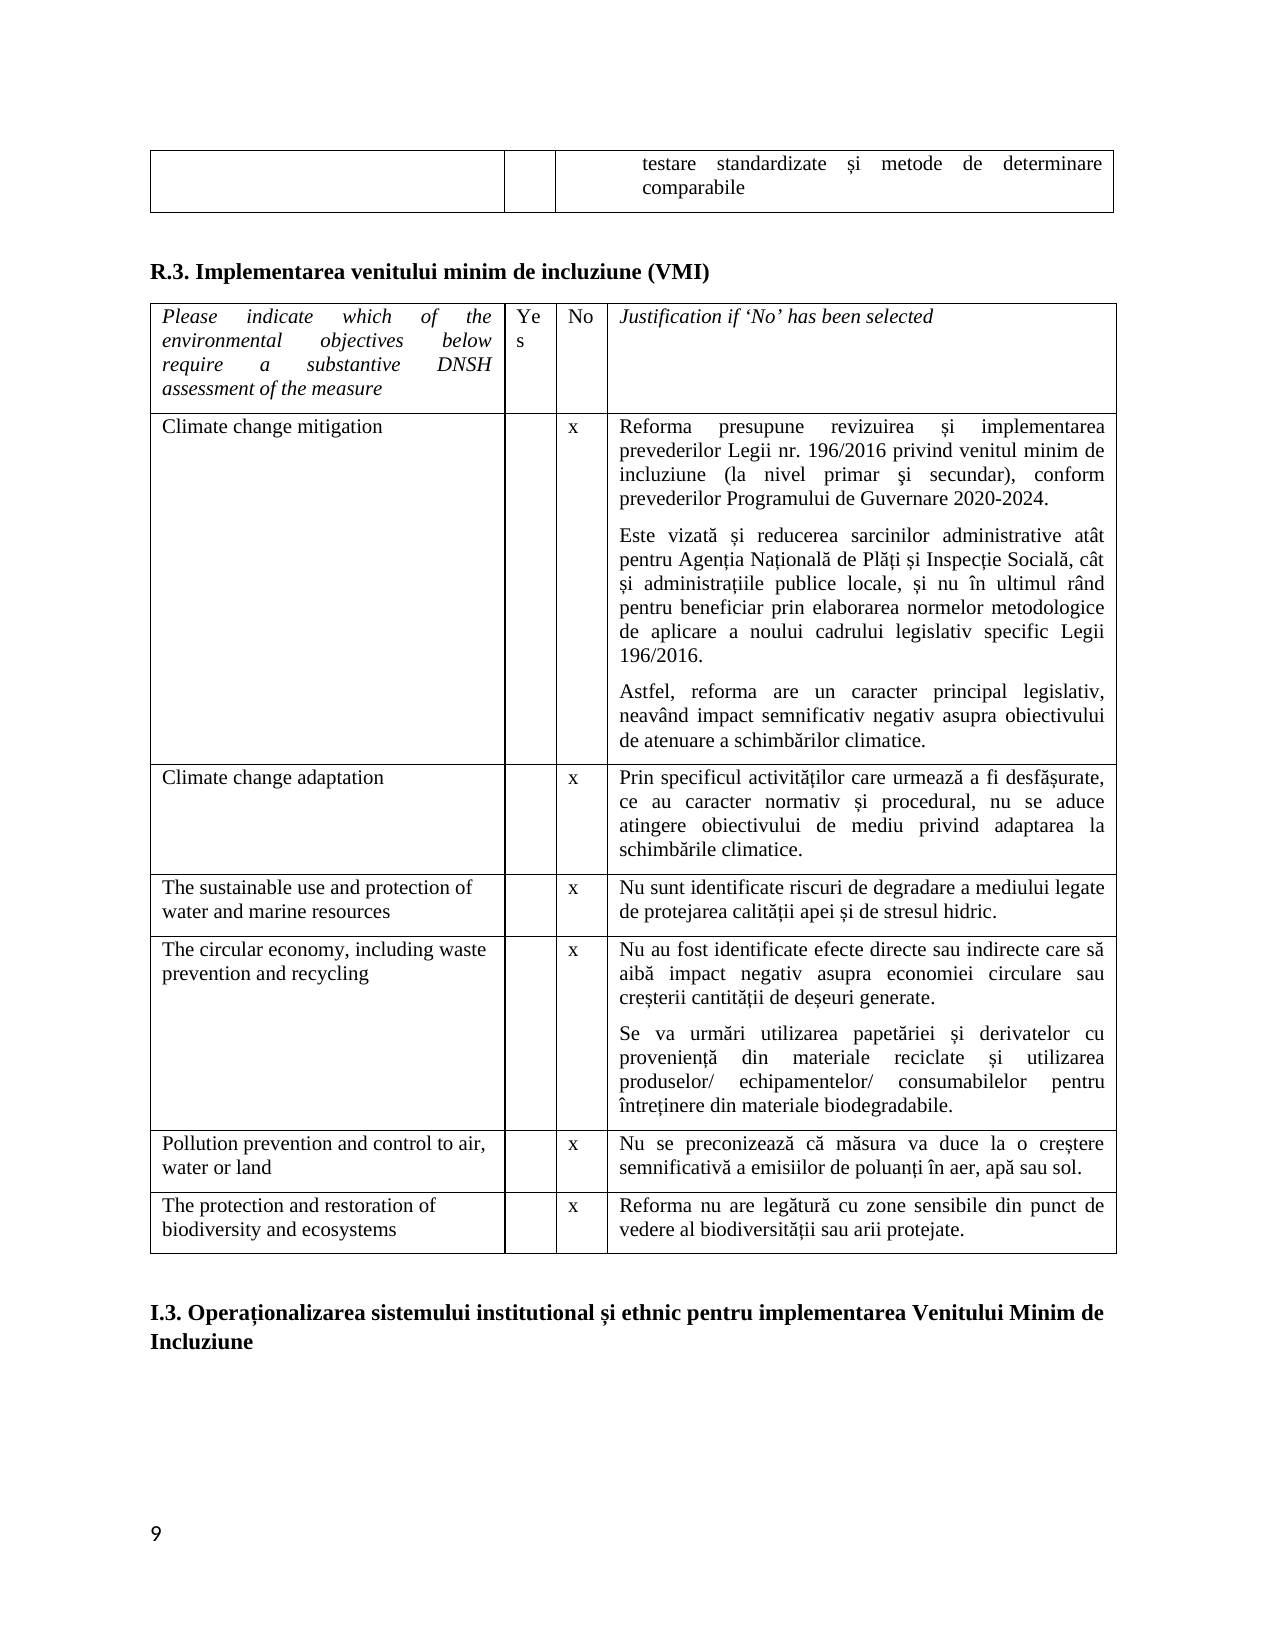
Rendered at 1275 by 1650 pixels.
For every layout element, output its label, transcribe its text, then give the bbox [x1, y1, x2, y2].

table_cell x [557, 1193, 607, 1253]
table_cell x [557, 1131, 607, 1192]
table_cell Nu au fost identificate efecte directe sau indirecte care să aibă impact negativ asupra economiei circulare sau creșterii cantității de deșeuri generate. Se va urmări utilizarea papetăriei și derivatelor cu proveniență din materiale reciclate și utilizarea produselor/ echipamentelor/ consumabilelor pentru întreținere din materiale biodegradabile. [608, 937, 1116, 1130]
table_cell x [505, 151, 555, 212]
table_cell Nu sunt identificate riscuri de degradare a mediului legate de protejarea calității apei și de stresul hidric. [608, 875, 1116, 936]
table_header No [557, 304, 607, 413]
table_cell [506, 937, 556, 1130]
table_cell x [557, 414, 607, 764]
table_cell The sustainable use and protection of water and marine resources [151, 875, 504, 936]
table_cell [556, 151, 1113, 212]
table_cell x [557, 875, 607, 936]
table_cell The protection and restoration of biodiversity and ecosystems [151, 1193, 504, 1253]
table_header Please indicate which of the environmental objectives below require a substantive DNSH assessment of the measure [151, 304, 504, 413]
table_cell Reforma presupune revizuirea și implementarea prevederilor Legii nr. 196/2016 privind venitul minim de incluziune (la nivel primar şi secundar), conform prevederilor Programului de Guvernare 2020-2024. Este vizată și reducerea sarcinilor administrative atât pentru Agenția Națională de Plăți și Inspecție Socială, cât și administrațiile publice locale, și nu în ultimul rând pentru beneficiar prin elaborarea normelor metodologice de aplicare a noului cadrului legislativ specific Legii 196/2016. Astfel, reforma are un caracter principal legislativ, neavând impact semnificativ negativ asupra obiectivului de atenuare a schimbărilor climatice. [608, 414, 1116, 764]
table_cell [506, 414, 556, 764]
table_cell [151, 151, 504, 212]
table_cell x [557, 765, 607, 874]
table_header Yes [506, 304, 556, 413]
table_cell Pollution prevention and control to air, water or land [151, 1131, 504, 1192]
table_cell [506, 765, 556, 874]
table_cell Reforma nu are legătură cu zone sensibile din punct de vedere al biodiversității sau arii protejate. [608, 1193, 1116, 1253]
table_cell The circular economy, including waste prevention and recycling [151, 937, 504, 1130]
table_cell [506, 1131, 556, 1192]
text R.3. Implementarea venitului minim de incluziune (VMI) [150, 258, 1125, 284]
table_cell Prin specificul activităților care urmează a fi desfășurate, ce au caracter normativ și procedural, nu se aduce atingere obiectivului de mediu privind adaptarea la schimbările climatice. [608, 765, 1116, 874]
table_cell [506, 875, 556, 936]
table_cell Climate change mitigation [151, 414, 504, 764]
table_header Justification if ‘No’ has been selected [608, 304, 1116, 413]
table_cell x [557, 937, 607, 1130]
table_cell Climate change adaptation [151, 765, 504, 874]
text I.3. Operaționalizarea sistemului institutional și ethnic pentru implementarea Venitului Minim de Incluziune [150, 1299, 1125, 1354]
table_cell [506, 1193, 556, 1253]
table_cell Nu se preconizează că măsura va duce la o creștere semnificativă a emisiilor de poluanți în aer, apă sau sol. [608, 1131, 1116, 1192]
